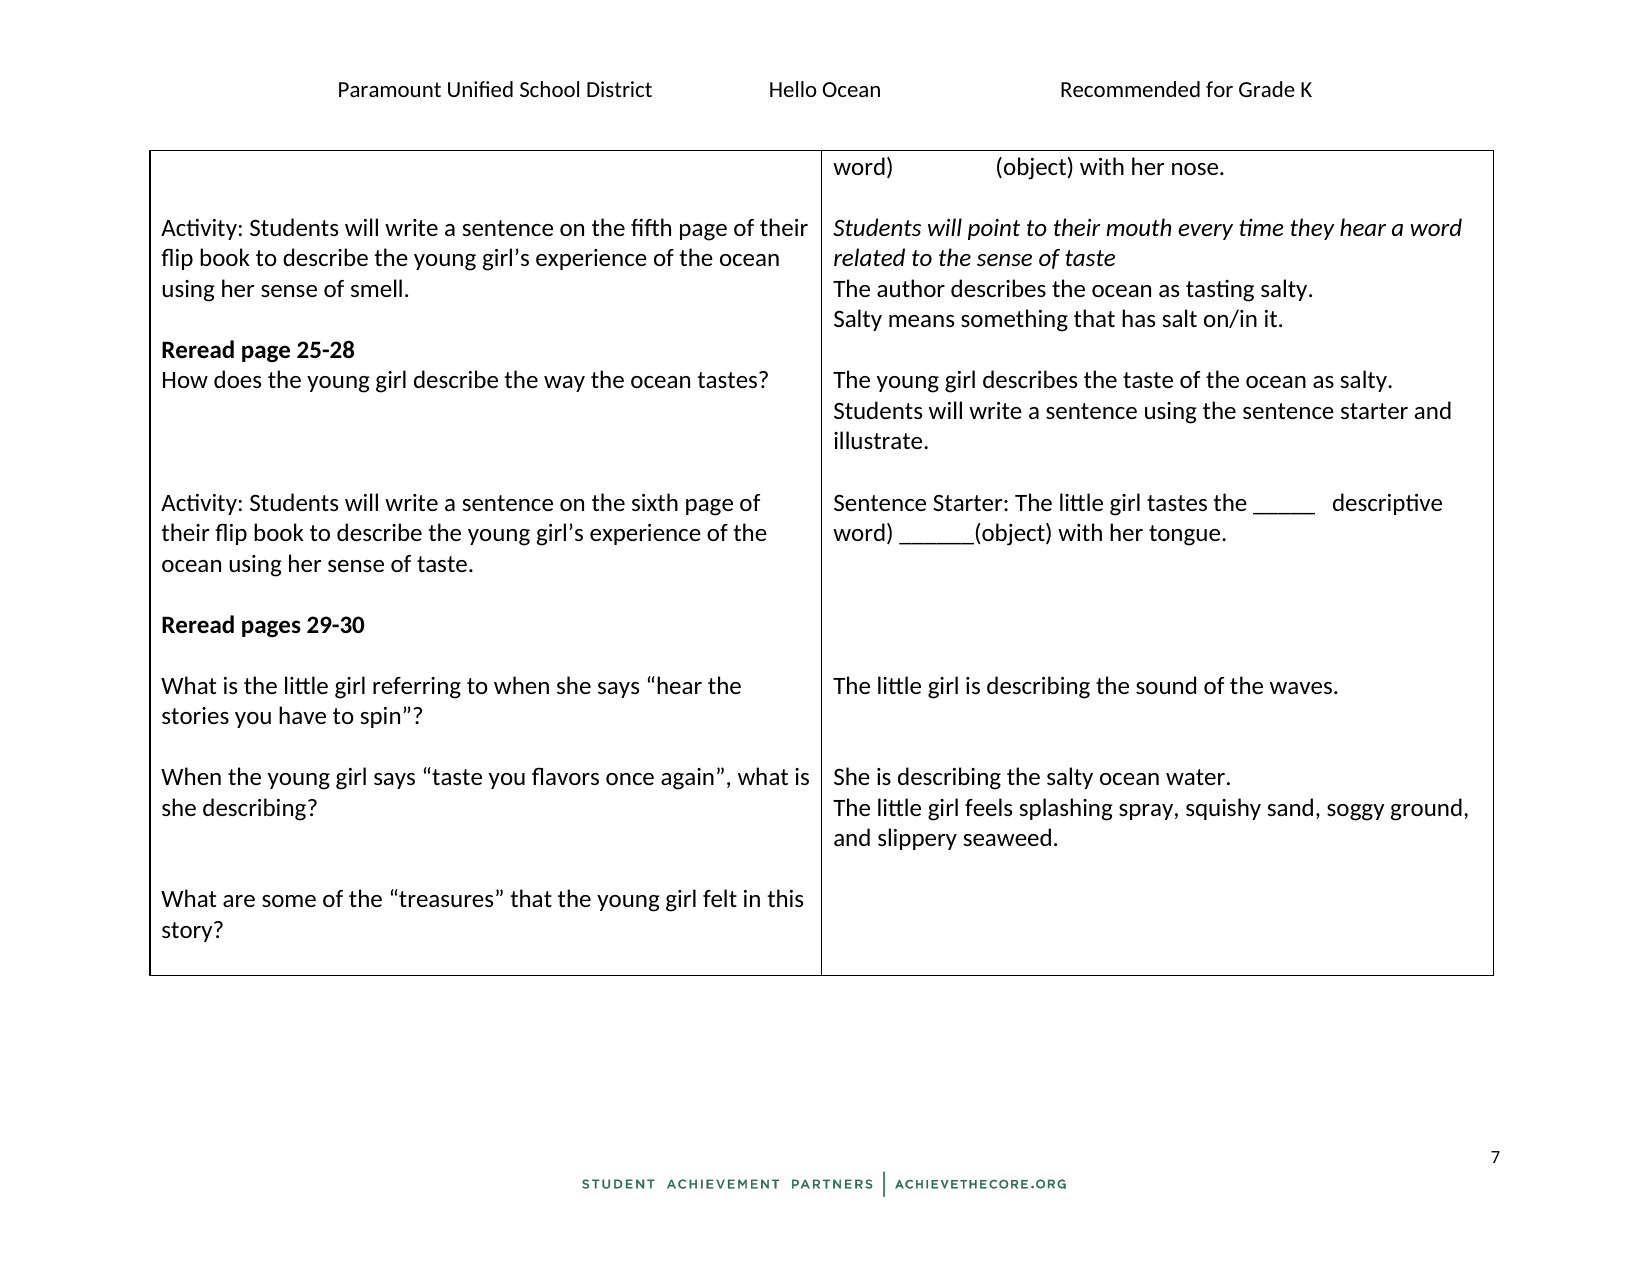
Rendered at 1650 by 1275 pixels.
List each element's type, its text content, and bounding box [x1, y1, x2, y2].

picture [571, 1168, 1079, 1200]
